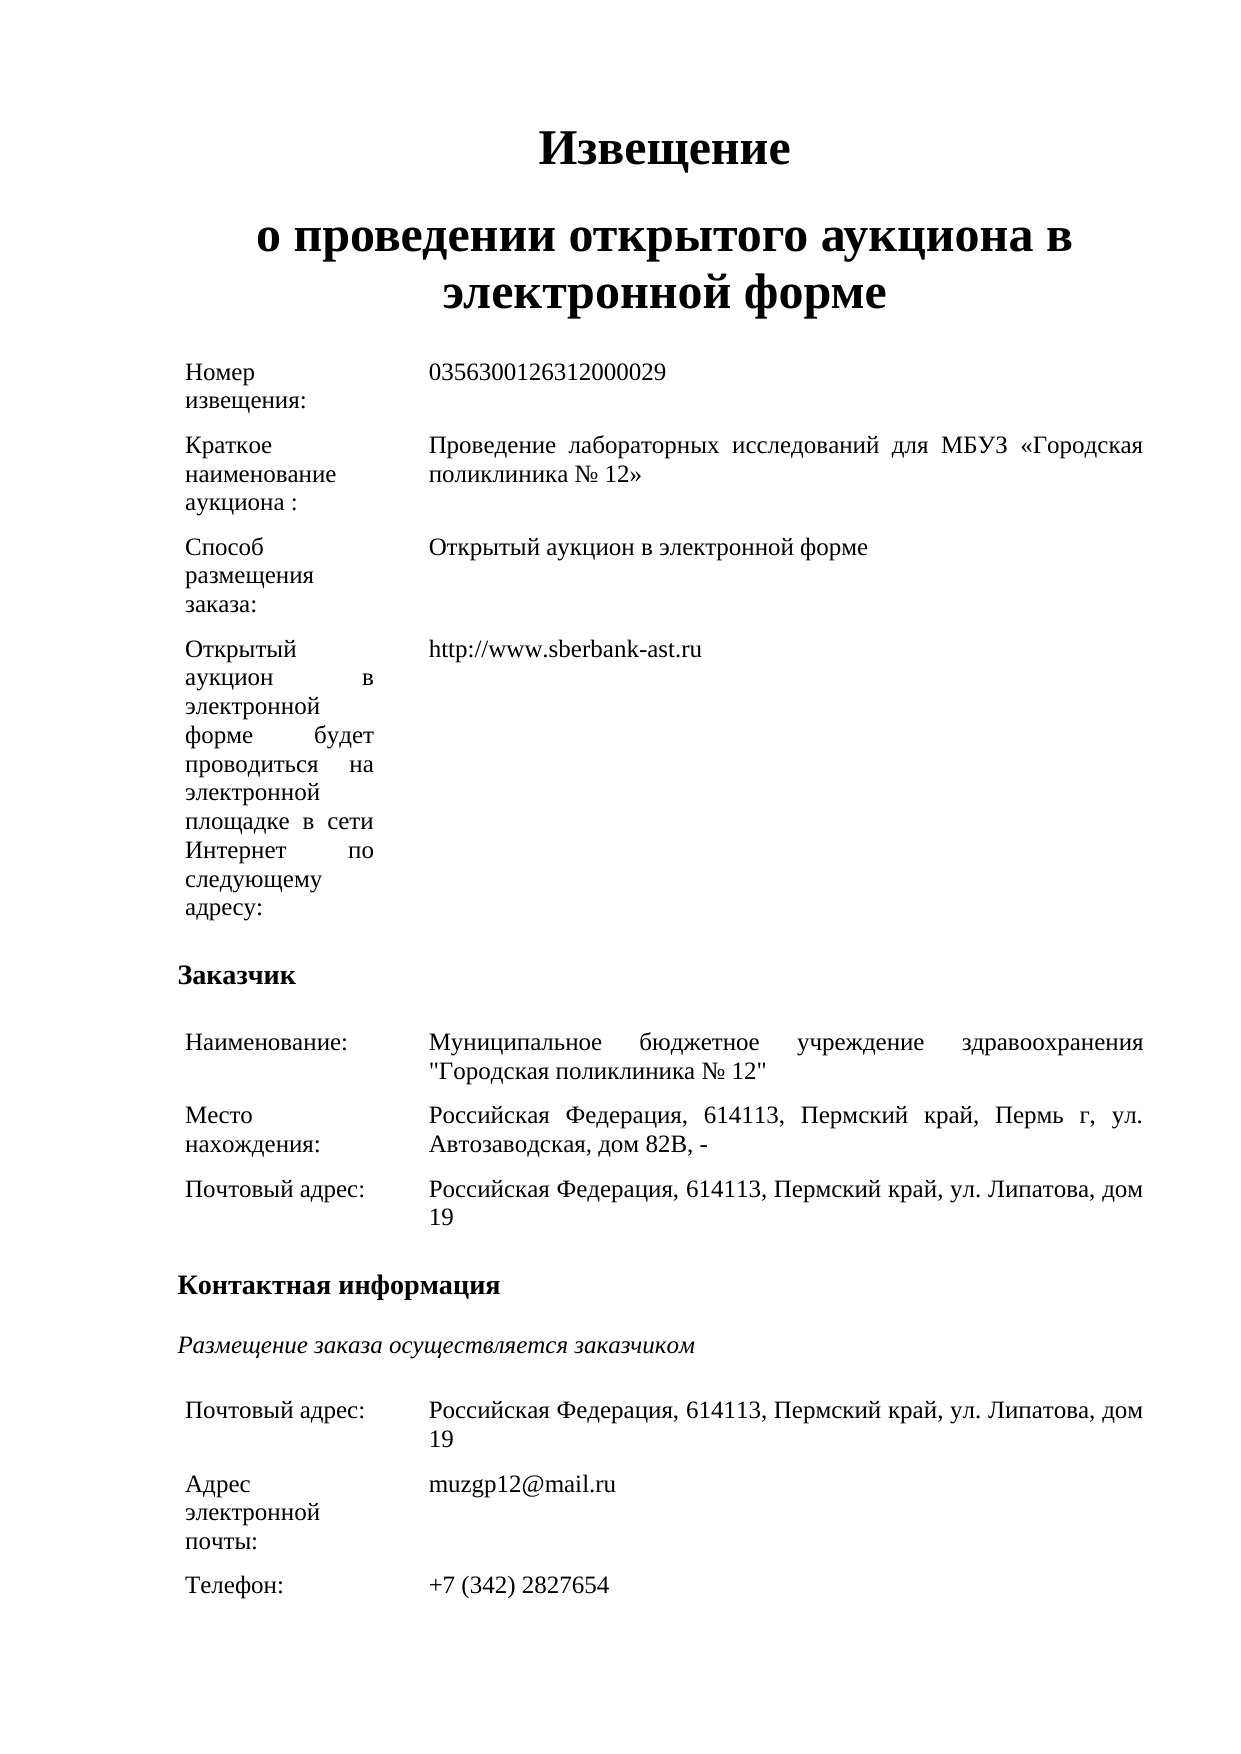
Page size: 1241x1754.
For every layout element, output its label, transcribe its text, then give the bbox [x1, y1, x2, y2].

table_cell Адрес электронной почты: [177, 1461, 421, 1563]
table_cell +7 (342) 2827654 [421, 1563, 1152, 1607]
table_cell Открытый аукцион в электронной форме [421, 524, 1152, 626]
text Извещение [177, 118, 1152, 176]
table_cell Краткое наименование аукциона : [177, 422, 421, 524]
text Заказчик [177, 958, 1152, 991]
table_cell Российская Федерация, 614113, Пермский край, ул. Липатова, дом 19 [421, 1166, 1152, 1239]
table_header Номер извещения: [177, 349, 421, 422]
text Контактная информация [177, 1268, 1152, 1301]
table_cell Российская Федерация, 614113, Пермский край, Пермь г, ул. Автозаводская, дом 82В, - [421, 1093, 1152, 1166]
table_cell Проведение лабораторных исследований для МБУЗ «Городская поликлиника № 12» [421, 422, 1152, 524]
table_cell Место нахождения: [177, 1093, 421, 1166]
table_cell Телефон: [177, 1563, 421, 1607]
table_header Муниципальное бюджетное учреждение здравоохранения "Городская поликлиника № 12" [421, 1020, 1152, 1093]
table_header 0356300126312000029 [421, 349, 1152, 422]
table_cell http://www.sberbank-ast.ru [421, 626, 1152, 929]
text о проведении открытого аукциона в электронной форме [177, 205, 1152, 320]
table_header Российская Федерация, 614113, Пермский край, ул. Липатова, дом 19 [421, 1388, 1152, 1461]
table_cell Способ размещения заказа: [177, 524, 421, 626]
table_cell Открытый аукцион в электронной форме будет проводиться на электронной площадке в сети Интернет по следующему адресу: [177, 626, 421, 929]
table_header Наименование: [177, 1020, 421, 1093]
table_header Почтовый адрес: [177, 1388, 421, 1461]
table_cell Почтовый адрес: [177, 1166, 421, 1239]
table_cell muzgp12@mail.ru [421, 1461, 1152, 1563]
text Размещение заказа осуществляется заказчиком [177, 1330, 1152, 1358]
